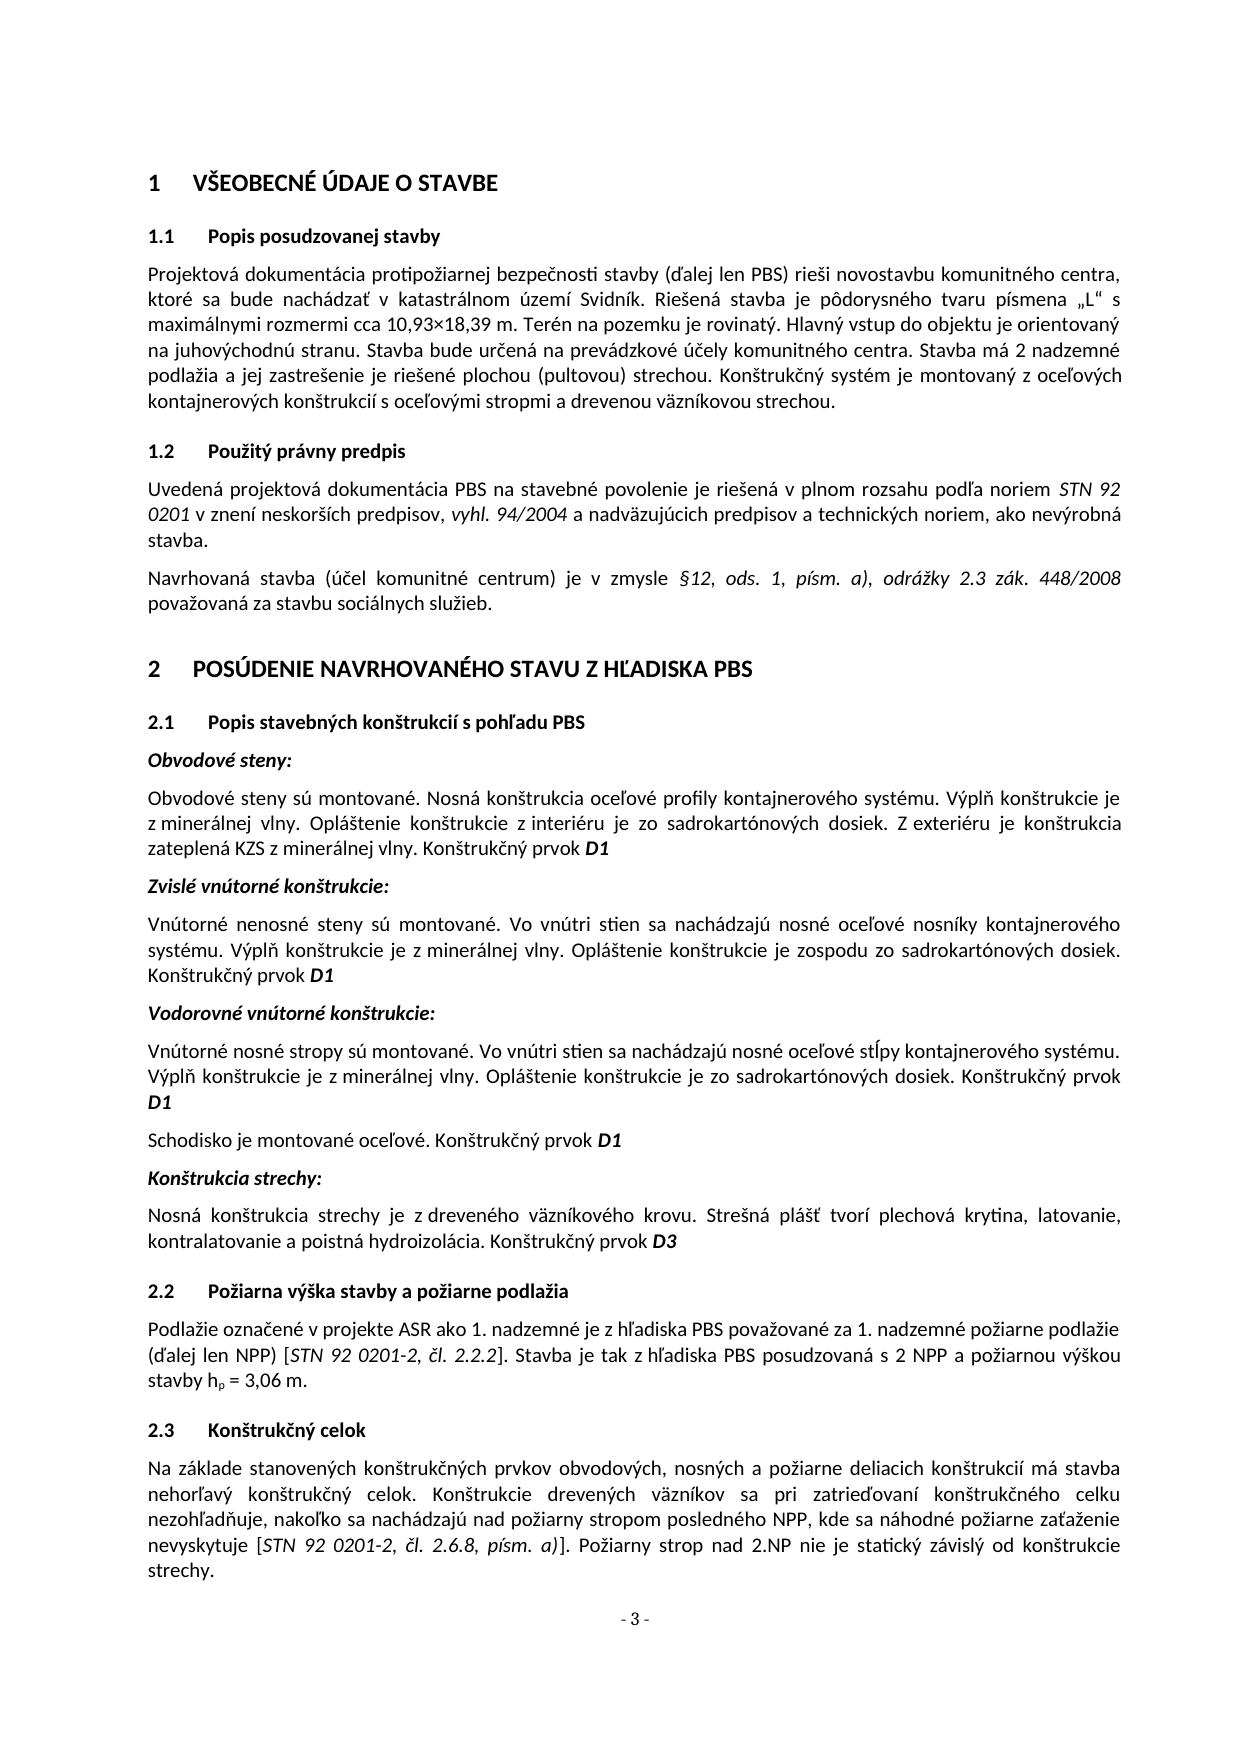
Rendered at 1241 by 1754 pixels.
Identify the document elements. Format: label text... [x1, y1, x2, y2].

text Projektová dokumentácia protipožiarnej bezpečnosti stavby (ďalej len PBS) rieši novostavbu komunitného centra, ktoré sa bude nachádzať v katastrálnom území Svidník. Riešená stavba je pôdorysného tvaru písmena „L“ s maximálnymi rozmermi cca 10,93×18,39 m. Terén na pozemku je rovinatý. Hlavný vstup do objektu je orientovaný na juhovýchodnú stranu. Stavba bude určená na prevádzkové účely komunitného centra. Stavba má 2 nadzemné podlažia a jej zastrešenie je riešené plochou (pultovou) strechou. Konštrukčný systém je montovaný z oceľových kontajnerových konštrukcií s oceľovými stropmi a drevenou väzníkovou strechou. [148, 261, 1122, 413]
subtitle Popis posudzovanej stavby [148, 223, 1122, 248]
text Obvodové steny: [148, 747, 1122, 772]
subtitle Konštrukčný celok [148, 1418, 1122, 1443]
subtitle Požiarna výška stavby a požiarne podlažia [148, 1278, 1122, 1304]
text Vnútorné nosné stropy sú montované. Vo vnútri stien sa nachádzajú nosné oceľové stĺpy kontajnerového systému. Výplň konštrukcie je z minerálnej vlny. Opláštenie konštrukcie je zo sadrokartónových dosiek. Konštrukčný prvok D1 [148, 1038, 1122, 1114]
text Podlažie označené v projekte ASR ako 1. nadzemné je z hľadiska PBS považované za 1. nadzemné požiarne podlažie (ďalej len NPP) [STN 92 0201-2, čl. 2.2.2]. Stavba je tak z hľadiska PBS posudzovaná s 2 NPP a požiarnou výškou stavby hp = 3,06 m. [148, 1316, 1122, 1393]
text Konštrukcia strechy: [148, 1165, 1122, 1190]
text Zvislé vnútorné konštrukcie: [148, 873, 1122, 899]
text Nosná konštrukcia strechy je z dreveného väzníkového krovu. Strešná plášť tvorí plechová krytina, latovanie, kontralatovanie a poistná hydroizolácia. Konštrukčný prvok D3 [148, 1203, 1122, 1253]
subtitle Použitý právny predpis [148, 438, 1122, 464]
text Navrhovaná stavba (účel komunitné centrum) je v zmysle §12, ods. 1, písm. a), odrážky 2.3 zák. 448/2008 považovaná za stavbu sociálnych služieb. [148, 565, 1122, 616]
subtitle Popis stavebných konštrukcií s pohľadu PBS [148, 709, 1122, 734]
text Obvodové steny sú montované. Nosná konštrukcia oceľové profily kontajnerového systému. Výplň konštrukcie je z minerálnej vlny. Opláštenie konštrukcie z interiéru je zo sadrokartónových dosiek. Z exteriéru je konštrukcia zateplená KZS z minerálnej vlny. Konštrukčný prvok D1 [148, 785, 1122, 861]
subtitle Všeobecné údaje o stavbe [148, 167, 1122, 198]
text Na základe stanovených konštrukčných prvkov obvodových, nosných a požiarne deliacich konštrukcií má stavba nehorľavý konštrukčný celok. Konštrukcie drevených väzníkov sa pri zatrieďovaní konštrukčného celku nezohľadňuje, nakoľko sa nachádzajú nad požiarny stropom posledného NPP, kde sa náhodné požiarne zaťaženie nevyskytuje [STN 92 0201-2, čl. 2.6.8, písm. a)]. Požiarny strop nad 2.NP nie je statický závislý od konštrukcie strechy. [148, 1456, 1122, 1583]
text Schodisko je montované oceľové. Konštrukčný prvok D1 [148, 1127, 1122, 1152]
text Uvedená projektová dokumentácia PBS na stavebné povolenie je riešená v plnom rozsahu podľa noriem STN 92 0201 v znení neskorších predpisov, vyhl. 94/2004 a nadväzujúcich predpisov a technických noriem, ako nevýrobná stavba. [148, 476, 1122, 552]
text Vnútorné nenosné steny sú montované. Vo vnútri stien sa nachádzajú nosné oceľové nosníky kontajnerového systému. Výplň konštrukcie je z minerálnej vlny. Opláštenie konštrukcie je zospodu zo sadrokartónových dosiek. Konštrukčný prvok D1 [148, 911, 1122, 988]
text Vodorovné vnútorné konštrukcie: [148, 1000, 1122, 1026]
subtitle Posúdenie navrhovaného stavu z hľadiska PBS [148, 653, 1122, 684]
